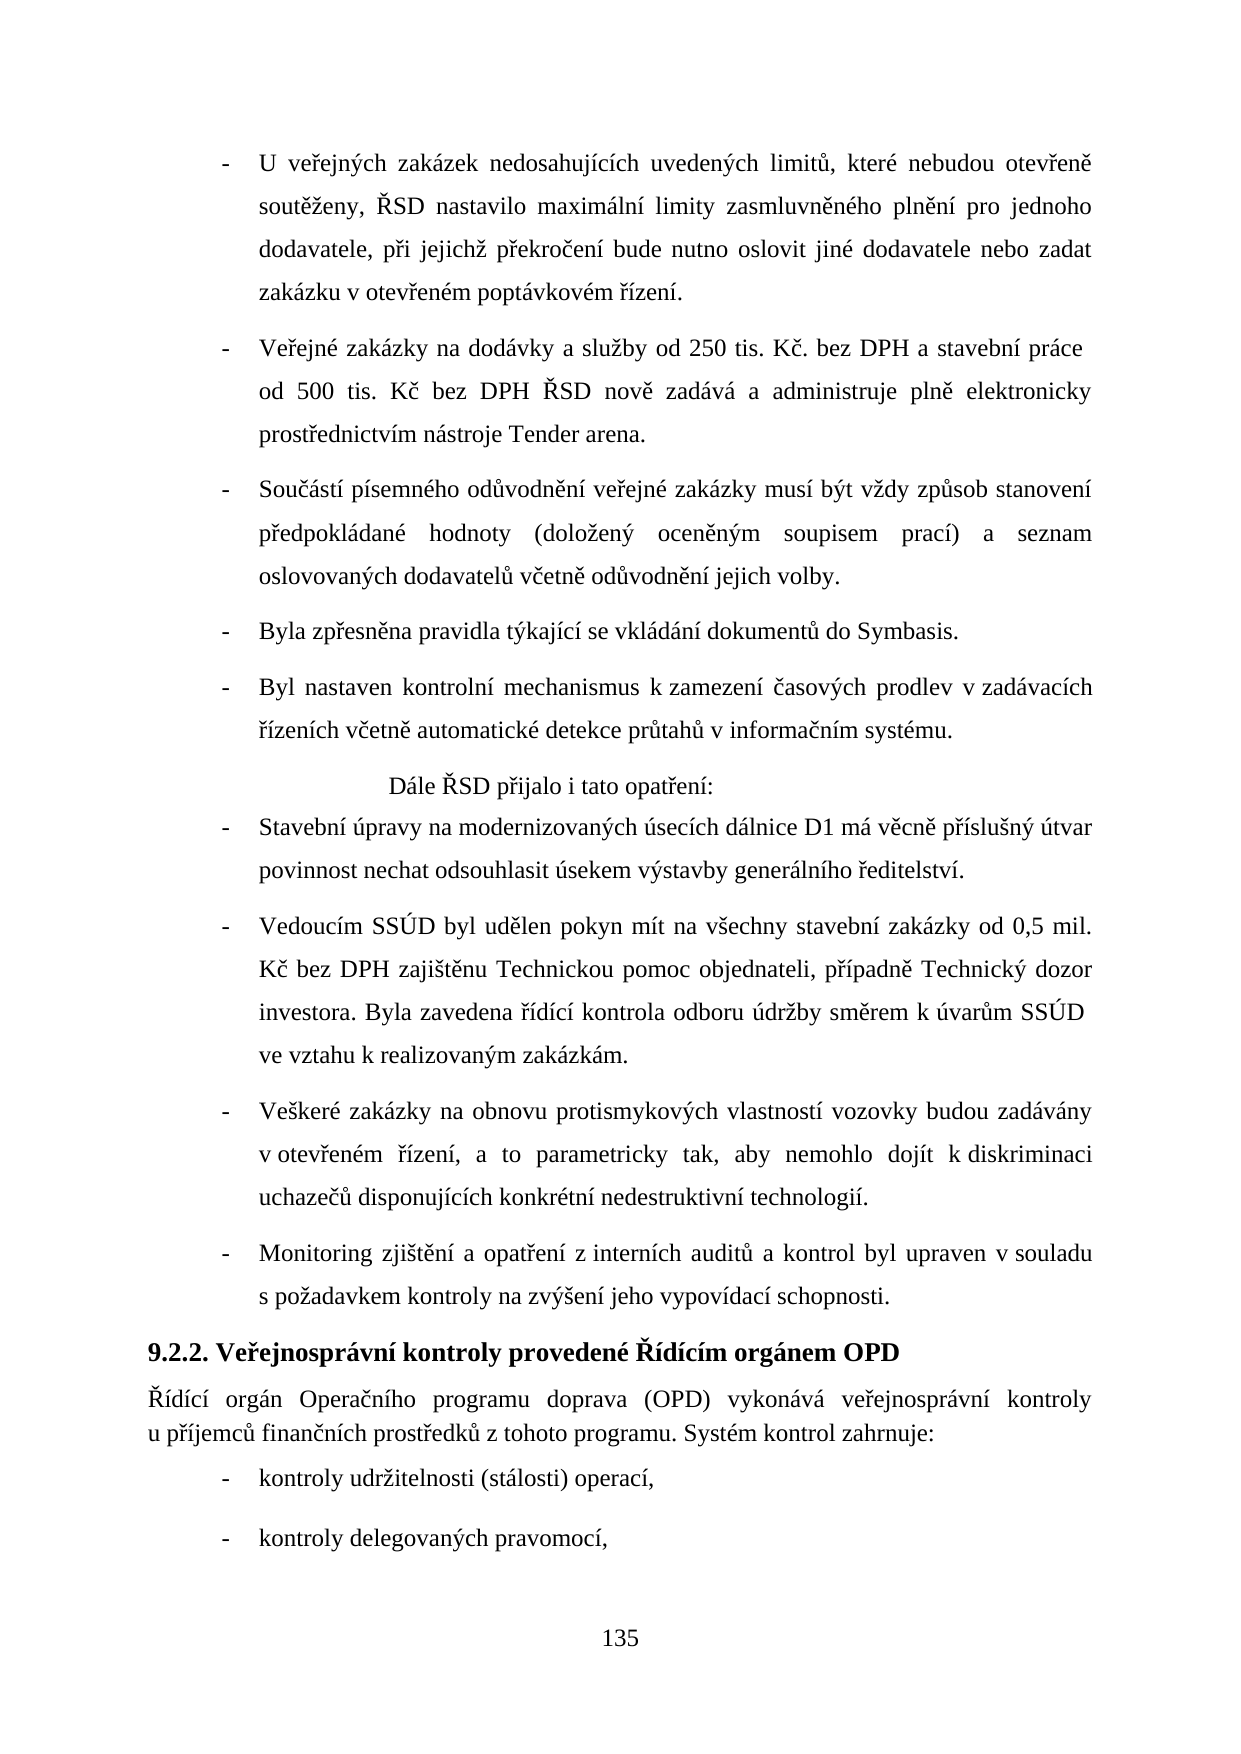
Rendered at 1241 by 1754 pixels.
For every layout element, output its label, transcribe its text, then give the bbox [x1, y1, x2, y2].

text Veřejné zakázky na dodávky a služby od 250 tis. Kč. bez DPH a stavební práce od 500 tis. Kč bez DPH ŘSD nově zadává a administruje plně elektronicky prostřednictvím nástroje Tender arena. [221, 333, 1093, 448]
text Řídící orgán Operačního programu doprava (OPD) vykonává veřejnosprávní kontroly u příjemců finančních prostředků z tohoto programu. Systém kontrol zahrnuje: [148, 1384, 1093, 1446]
text Veškeré zakázky na obnovu protismykových vlastností vozovky budou zadávány v otevřeném řízení, a to parametricky tak, aby nemohlo dojít k diskriminaci uchazečů disponujících konkrétní nedestruktivní technologií. [221, 1096, 1093, 1211]
text kontroly udržitelnosti (stálosti) operací, [221, 1463, 1093, 1492]
text Byl nastaven kontrolní mechanismus k zamezení časových prodlev v zadávacích řízeních včetně automatické detekce průtahů v informačním systému. [221, 672, 1093, 744]
text Monitoring zjištění a opatření z interních auditů a kontrol byl upraven v souladu s požadavkem kontroly na zvýšení jeho vypovídací schopnosti. [221, 1238, 1093, 1309]
text Stavební úpravy na modernizovaných úsecích dálnice D1 má věcně příslušný útvar povinnost nechat odsouhlasit úsekem výstavby generálního ředitelství. [221, 812, 1093, 884]
text U veřejných zakázek nedosahujících uvedených limitů, které nebudou otevřeně soutěženy, ŘSD nastavilo maximální limity zasmluvněného plnění pro jednoho dodavatele, při jejichž překročení bude nutno oslovit jiné dodavatele nebo zadat zakázku v otevřeném poptávkovém řízení. [221, 148, 1093, 306]
text Součástí písemného odůvodnění veřejné zakázky musí být vždy způsob stanovení předpokládané hodnoty (doložený oceněným soupisem prací) a seznam oslovovaných dodavatelů včetně odůvodnění jejich volby. [221, 474, 1093, 589]
text kontroly delegovaných pravomocí, [221, 1523, 1093, 1552]
text Byla zpřesněna pravidla týkající se vkládání dokumentů do Symbasis. [221, 616, 1093, 645]
text Dále ŘSD přijalo i tato opatření: [388, 771, 1093, 799]
text Veřejnosprávní kontroly provedené Řídícím orgánem OPD [148, 1336, 1093, 1367]
text Vedoucím SSÚD byl udělen pokyn mít na všechny stavební zakázky od 0,5 mil. Kč bez DPH zajištěnu Technickou pomoc objednateli, případně Technický dozor investora. Byla zavedena řídící kontrola odboru údržby směrem k úvarům SSÚD ve vztahu k realizovaným zakázkám. [221, 911, 1093, 1069]
